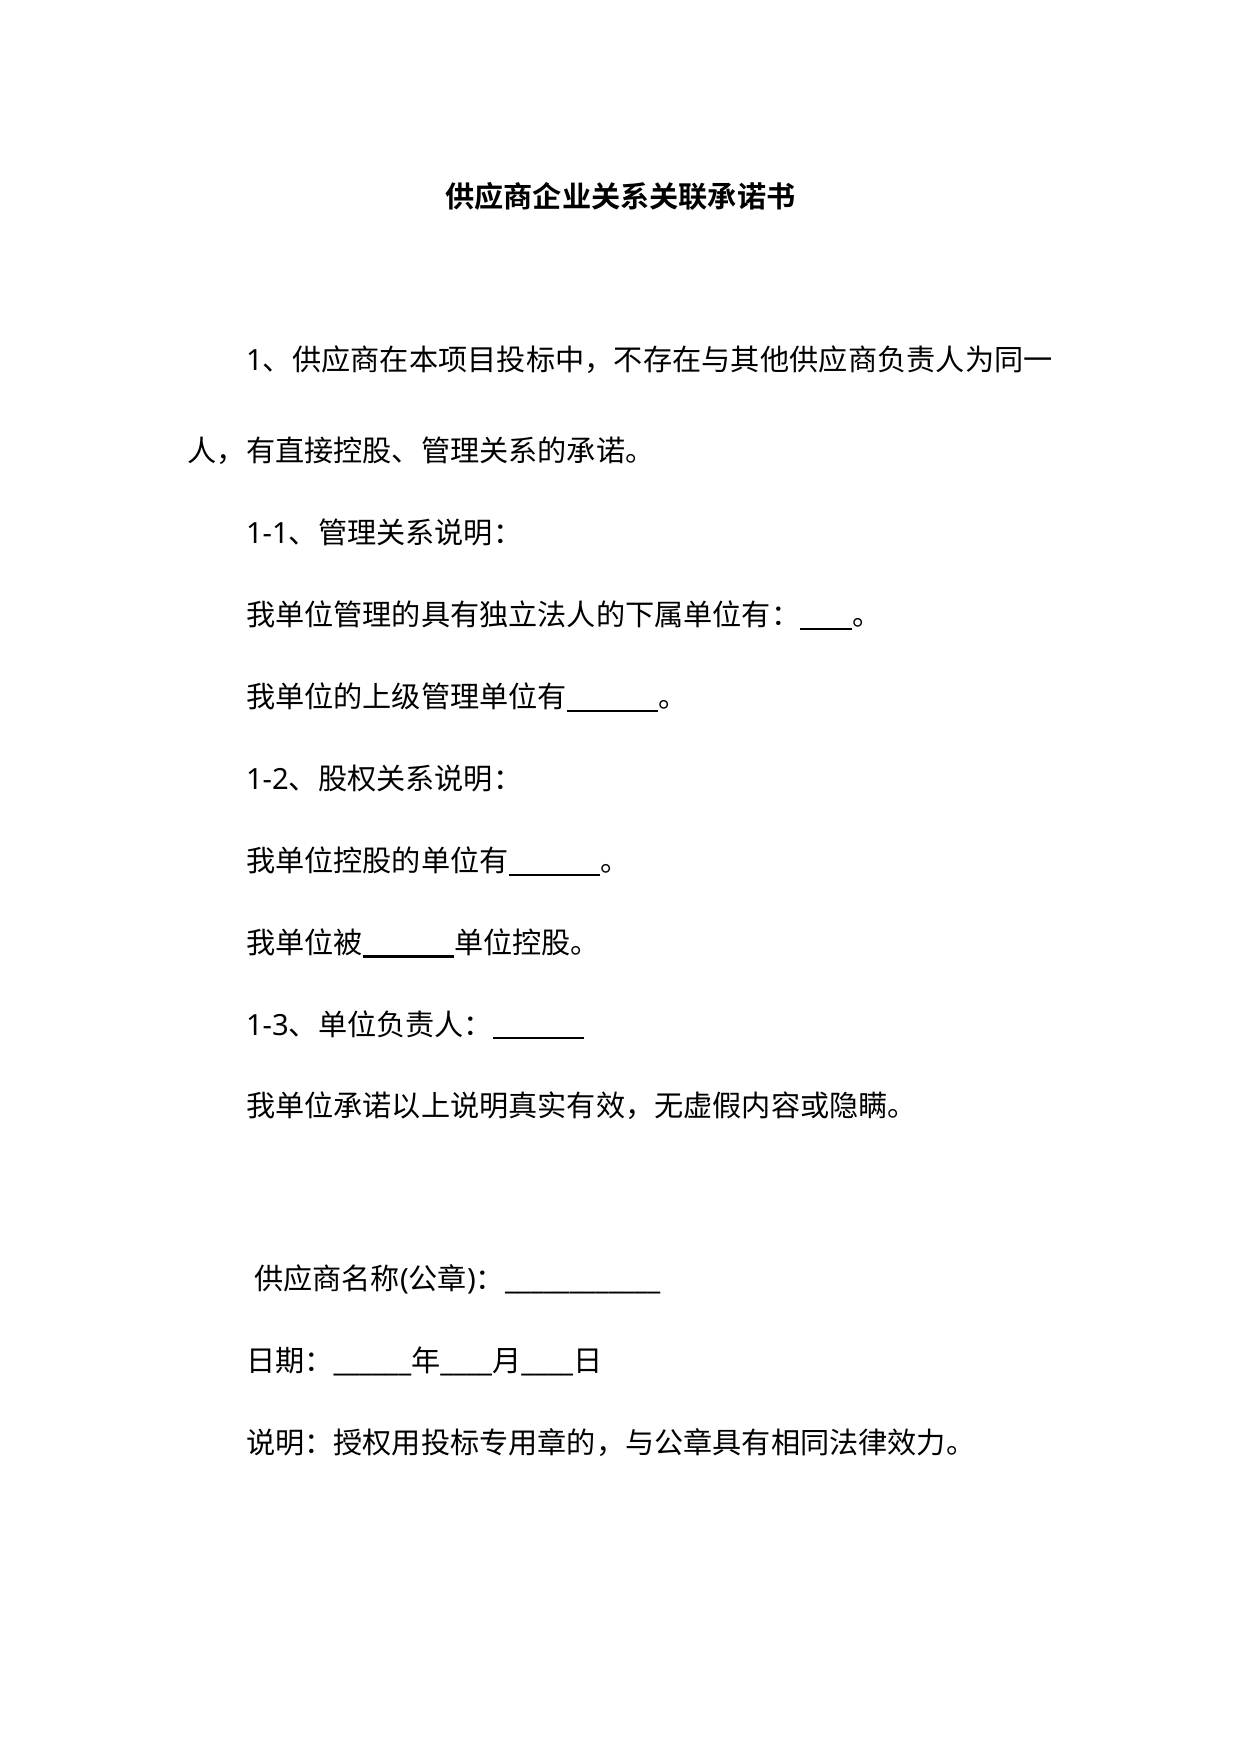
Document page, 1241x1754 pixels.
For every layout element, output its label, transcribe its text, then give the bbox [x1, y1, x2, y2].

text 我单位的上级管理单位有 。 [187, 662, 1053, 727]
text 我单位承诺以上说明真实有效，无虚假内容或隐瞒。 [187, 1072, 1053, 1137]
text 说明：授权用投标专用章的，与公章具有相同法律效力。 [187, 1408, 1053, 1473]
text 我单位管理的具有独立法人的下属单位有： 。 [187, 580, 1053, 645]
text 1-3、单位负责人： [187, 990, 1053, 1055]
text 1、供应商在本项目投标中，不存在与其他供应商负责人为同一人，有直接控股、管理关系的承诺。 [187, 326, 1053, 482]
text 供应商企业关系关联承诺书 [187, 162, 1053, 227]
text 我单位被 单位控股。 [187, 908, 1053, 973]
text 1-2、股权关系说明： [187, 744, 1053, 809]
text 1-1、管理关系说明： [187, 498, 1053, 563]
text 日期：______年____月____日 [187, 1326, 1053, 1391]
text 我单位控股的单位有 。 [187, 826, 1053, 891]
text 供应商名称(公章)：____________ [254, 1153, 1053, 1309]
